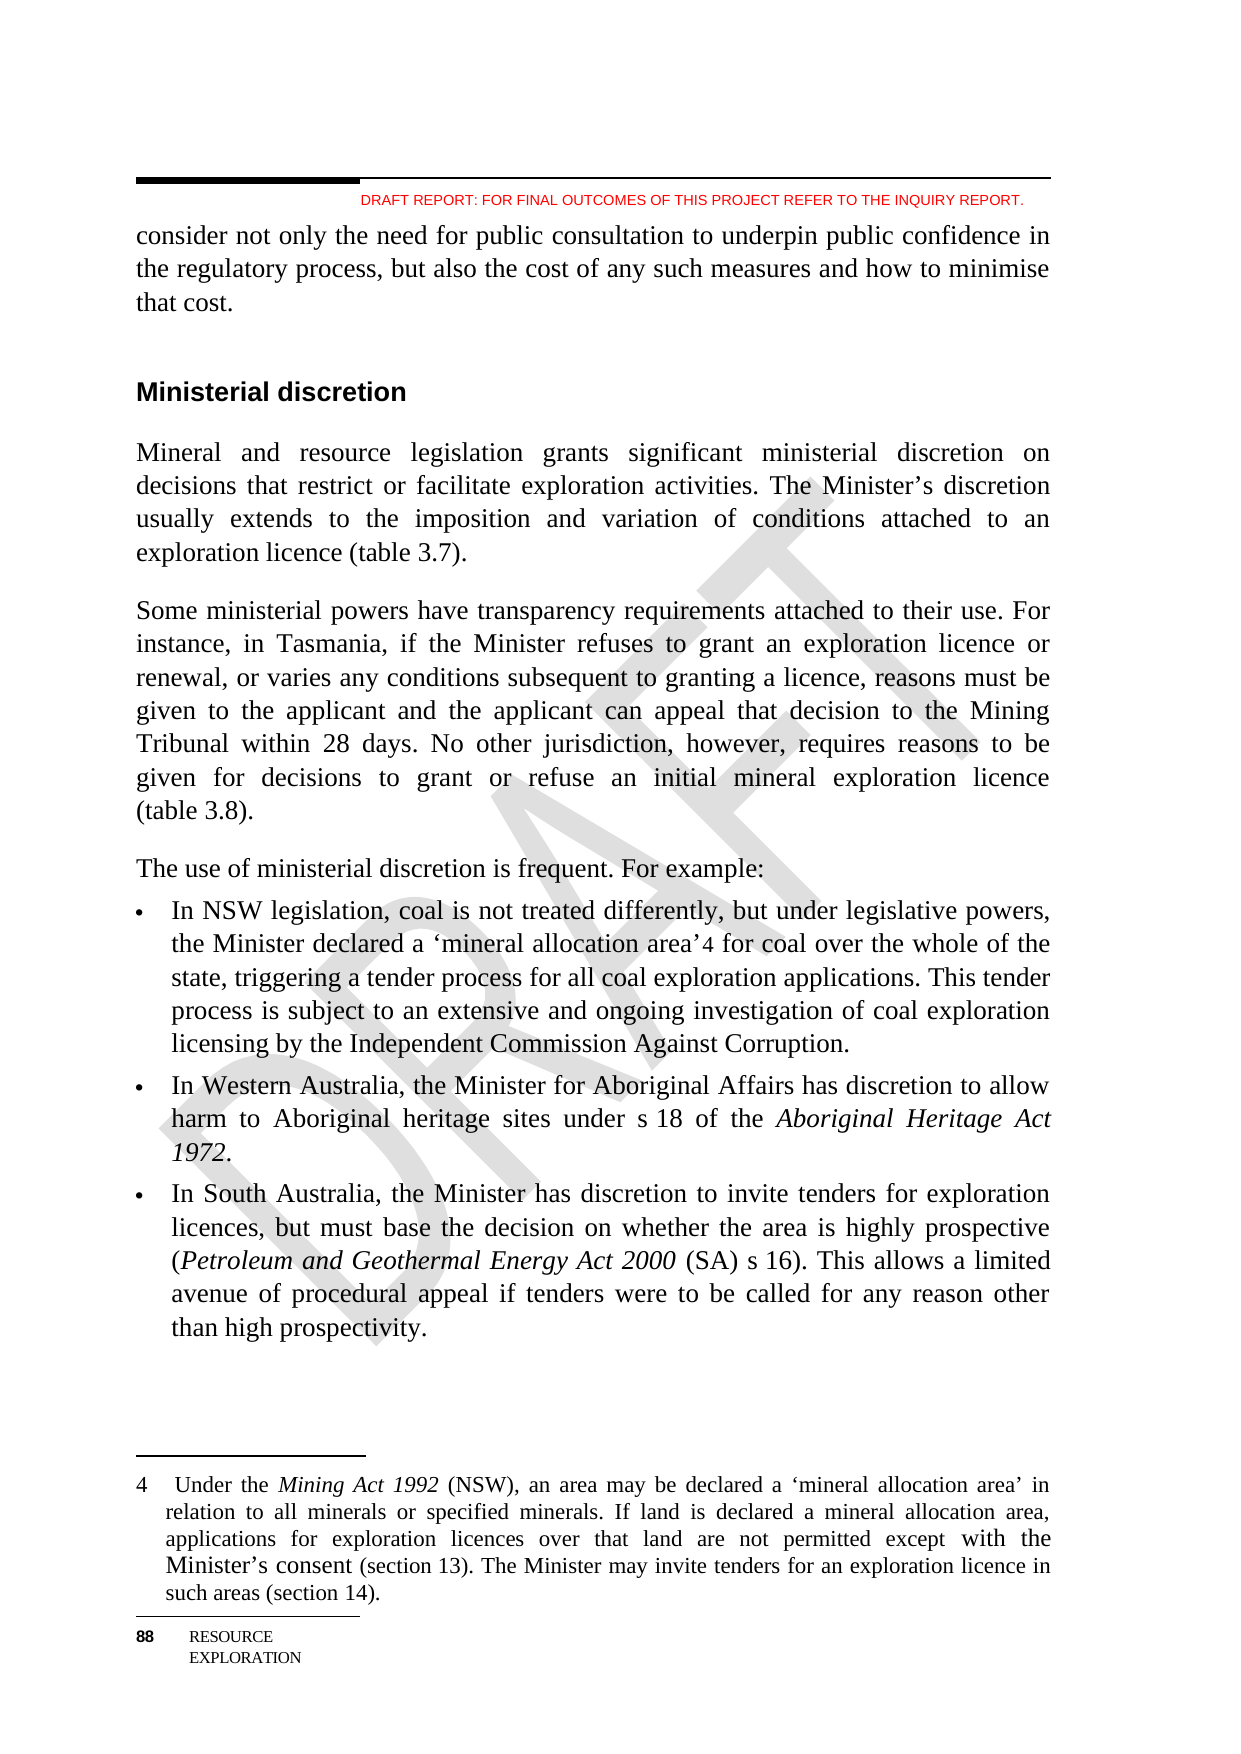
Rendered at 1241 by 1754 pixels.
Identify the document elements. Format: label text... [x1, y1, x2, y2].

text The use of ministerial discretion is frequent. For example: [136, 850, 1051, 883]
text Mineral and resource legislation grants significant ministerial discretion on decisions that restrict or facilitate exploration activities. The Minister’s discretion usually extends to the imposition and variation of conditions attached to an exploration licence (table 3.7). [136, 433, 1051, 567]
text Some ministerial powers have transparency requirements attached to their use. For instance, in Tasmania, if the Minister refuses to grant an exploration licence or renewal, or varies any conditions subsequent to granting a licence, reasons must be given to the applicant and the applicant can appeal that decision to the Mining Tribunal within 28 days. No other jurisdiction, however, requires reasons to be given for decisions to grant or refuse an initial mineral exploration licence (table 3.8). [136, 592, 1051, 825]
text In Western Australia, the Minister for Aboriginal Affairs has discretion to allow harm to Aboriginal heritage sites under s 18 of the Aboriginal Heritage Act 1972. [136, 1067, 1051, 1167]
subtitle Ministerial discretion [136, 375, 1051, 408]
text In NSW legislation, coal is not treated differently, but under legislative powers, the Minister declared a ‘mineral allocation area’ for coal over the whole of the state, triggering a tender process for all coal exploration applications. This tender process is subject to an extensive and ongoing investigation of coal exploration licensing by the Independent Commission Against Corruption. [136, 892, 1051, 1058]
text In South Australia, the Minister has discretion to invite tenders for exploration licences, but must base the decision on whether the area is highly prospective (Petroleum and Geothermal Energy Act 2000 (SA) s 16). This allows a limited avenue of procedural appeal if tenders were to be called for any reason other than high prospectivity. [136, 1175, 1051, 1342]
